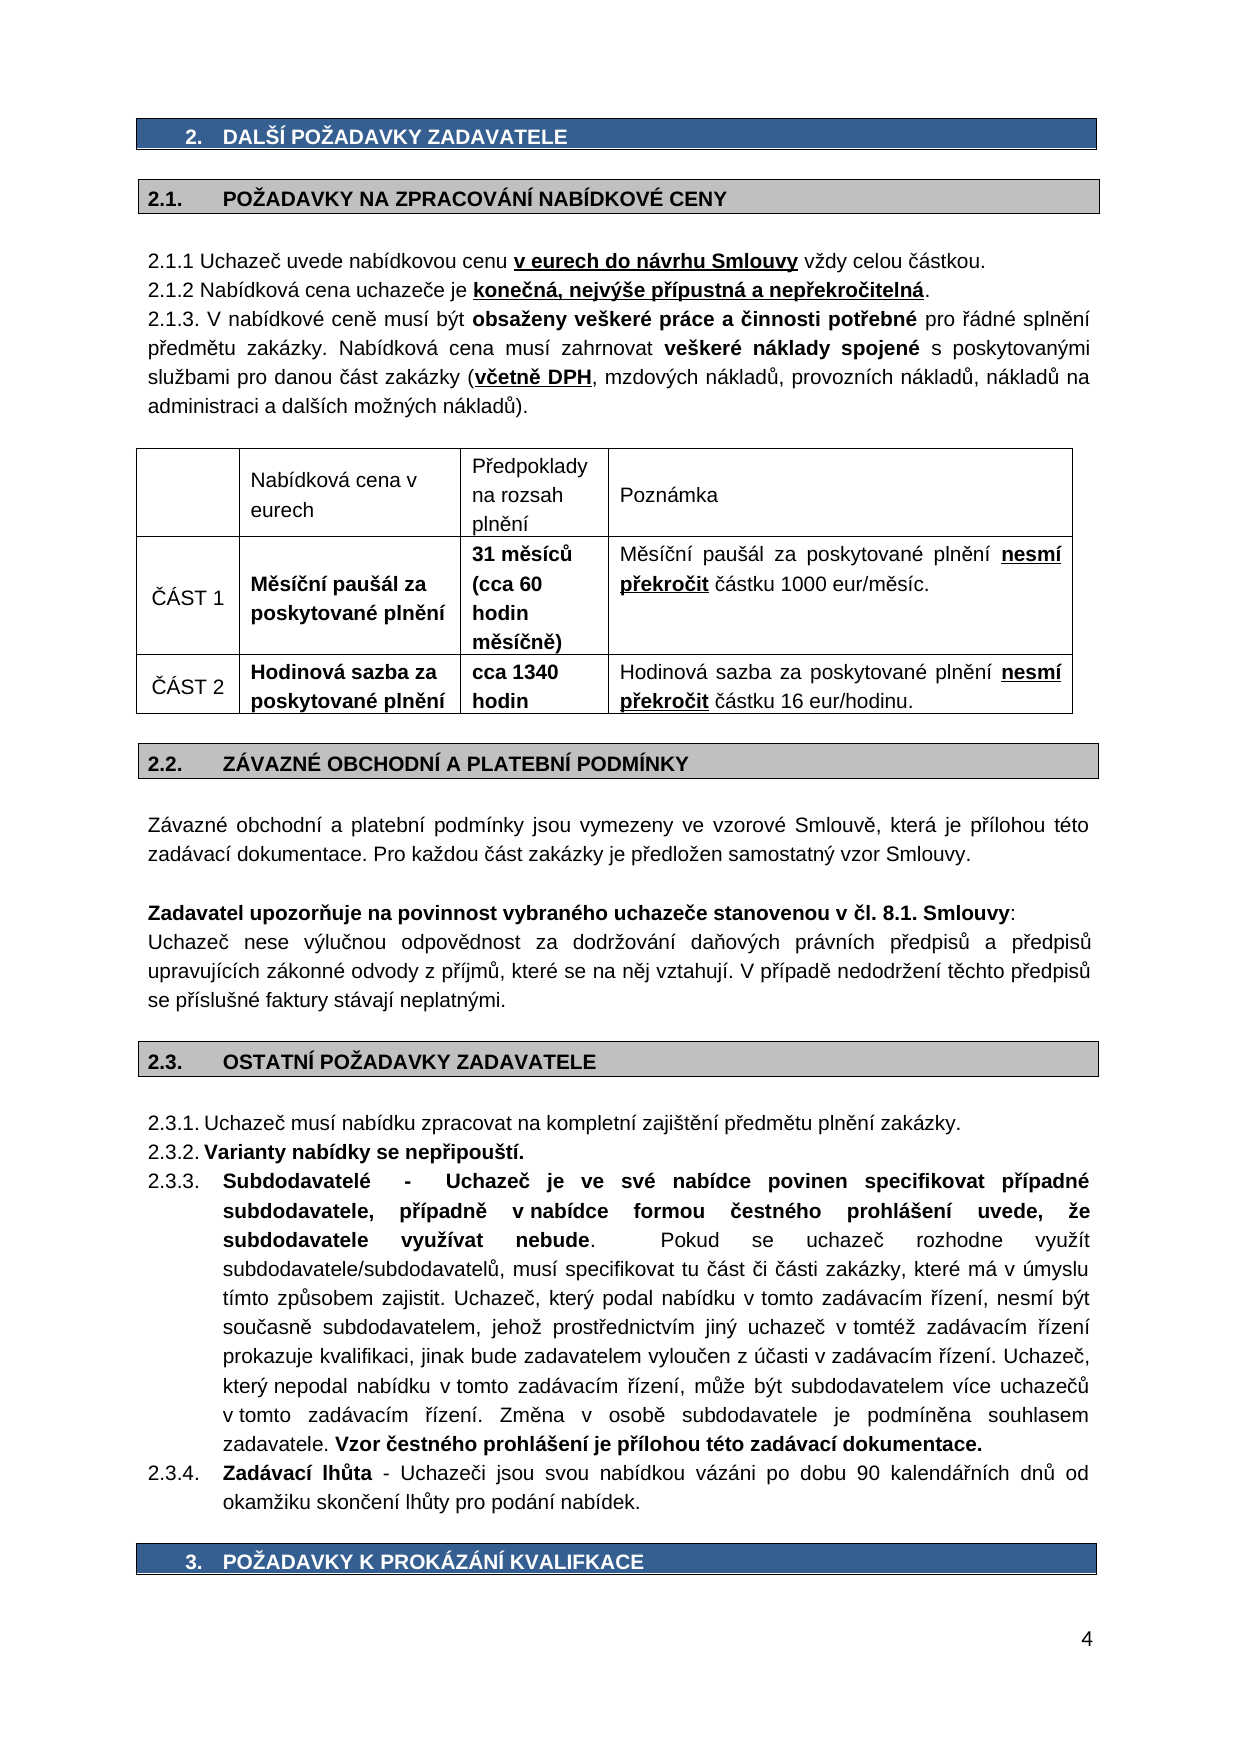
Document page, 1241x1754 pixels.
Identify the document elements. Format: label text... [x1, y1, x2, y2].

list ZÁVAZNÉ OBCHODNÍ A PLATEBNÍ PODMÍNKY [139, 744, 1098, 778]
table_cell cca 1340 hodin [461, 655, 608, 713]
table_cell Měsíční paušál za poskytované plnění nesmí překročit částku 1000 eur/měsíc. [609, 537, 1072, 654]
table_cell Hodinová sazba za poskytované plnění nesmí překročit částku 16 eur/hodinu. [609, 655, 1072, 713]
list POŽADAVKY NA ZPRACOVÁNÍ NABÍDKOVÉ CENY [139, 180, 1099, 213]
table_header DALŠÍ POŽADAVKY ZADAVATELE [137, 119, 1096, 148]
list 2.3.3. Subdodavatelé - Uchazeč je ve své nabídce povinen specifikovat případné subdodavatele, případně v nabídce formou čestného prohlášení uvede, že subdodavatele využívat nebude. Pokud se uchazeč rozhodne využít subdodavatele/subdodavatelů, musí specifikovat tu část či části zakázky, které má v úmyslu tímto způsobem zajistit. Uchazeč, který podal nabídku v tomto zadávacím řízení, nesmí být současně subdodavatelem, jehož prostřednictvím jiný uchazeč v tomtéž zadávacím řízení prokazuje kvalifikaci, jinak bude zadavatelem vyloučen z účasti v zadávacím řízení. Uchazeč, který nepodal nabídku v tomto zadávacím řízení, může být subdodavatelem více uchazečů v tomto zadávacím řízení. Změna v osobě subdodavatele je podmíněna souhlasem zadavatele. Vzor čestného prohlášení je přílohou této zadávací dokumentace. [148, 1164, 1090, 1456]
text Závazné obchodní a platební podmínky jsou vymezeny ve vzorové Smlouvě, která je přílohou této zadávací dokumentace. Pro každou část zakázky je předložen samostatný vzor Smlouvy. [148, 808, 1090, 866]
table_cell Hodinová sazba za poskytované plnění [240, 655, 460, 713]
list Uchazeč musí nabídku zpracovat na kompletní zajištění předmětu plnění zakázky. [148, 1106, 1090, 1135]
table_header Nabídková cena v eurech [240, 449, 460, 536]
table_cell 31 měsíců (cca 60 hodin měsíčně) [461, 537, 608, 654]
table_cell Měsíční paušál za poskytované plnění [240, 537, 460, 654]
text Uchazeč nese výlučnou odpovědnost za dodržování daňových právních předpisů a předpisů upravujících zákonné odvody z příjmů, které se na něj vztahují. V případě nedodržení těchto předpisů se příslušné faktury stávají neplatnými. [148, 924, 1093, 1012]
text Zadavatel upozorňuje na povinnost vybraného uchazeče stanovenou v čl. 8.1. Smlouvy: [148, 895, 1093, 924]
table_header POŽADAVKY K PROKÁZÁNÍ KVALIFKACE [137, 1544, 1096, 1573]
text 2.1.1 Uchazeč uvede nabídkovou cenu v eurech do návrhu Smlouvy vždy celou částkou. [148, 243, 1090, 272]
table_header [137, 449, 239, 536]
table_header Předpoklady na rozsah plnění [461, 449, 608, 536]
list OSTATNÍ POŽADAVKY ZADAVATELE [139, 1042, 1098, 1076]
text 2.1.2 Nabídková cena uchazeče je konečná, nejvýše přípustná a nepřekročitelná. [148, 272, 1090, 302]
list Varianty nabídky se nepřipouští. [148, 1135, 1090, 1164]
text 2.1.3. V nabídkové ceně musí být obsaženy veškeré práce a činnosti potřebné pro řádné splnění předmětu zakázky. Nabídková cena musí zahrnovat veškeré náklady spojené s poskytovanými službami pro danou část zakázky (včetně DPH, mzdových nákladů, provozních nákladů, nákladů na administraci a dalších možných nákladů). [148, 302, 1090, 418]
list 2.3.4. Zadávací lhůta - Uchazeči jsou svou nabídkou vázáni po dobu 90 kalendářních dnů od okamžiku skončení lhůty pro podání nabídek. [148, 1456, 1090, 1514]
table_header Poznámka [609, 449, 1072, 536]
table_cell ČÁST 1 [137, 537, 239, 654]
table_cell ČÁST 2 [137, 655, 239, 713]
